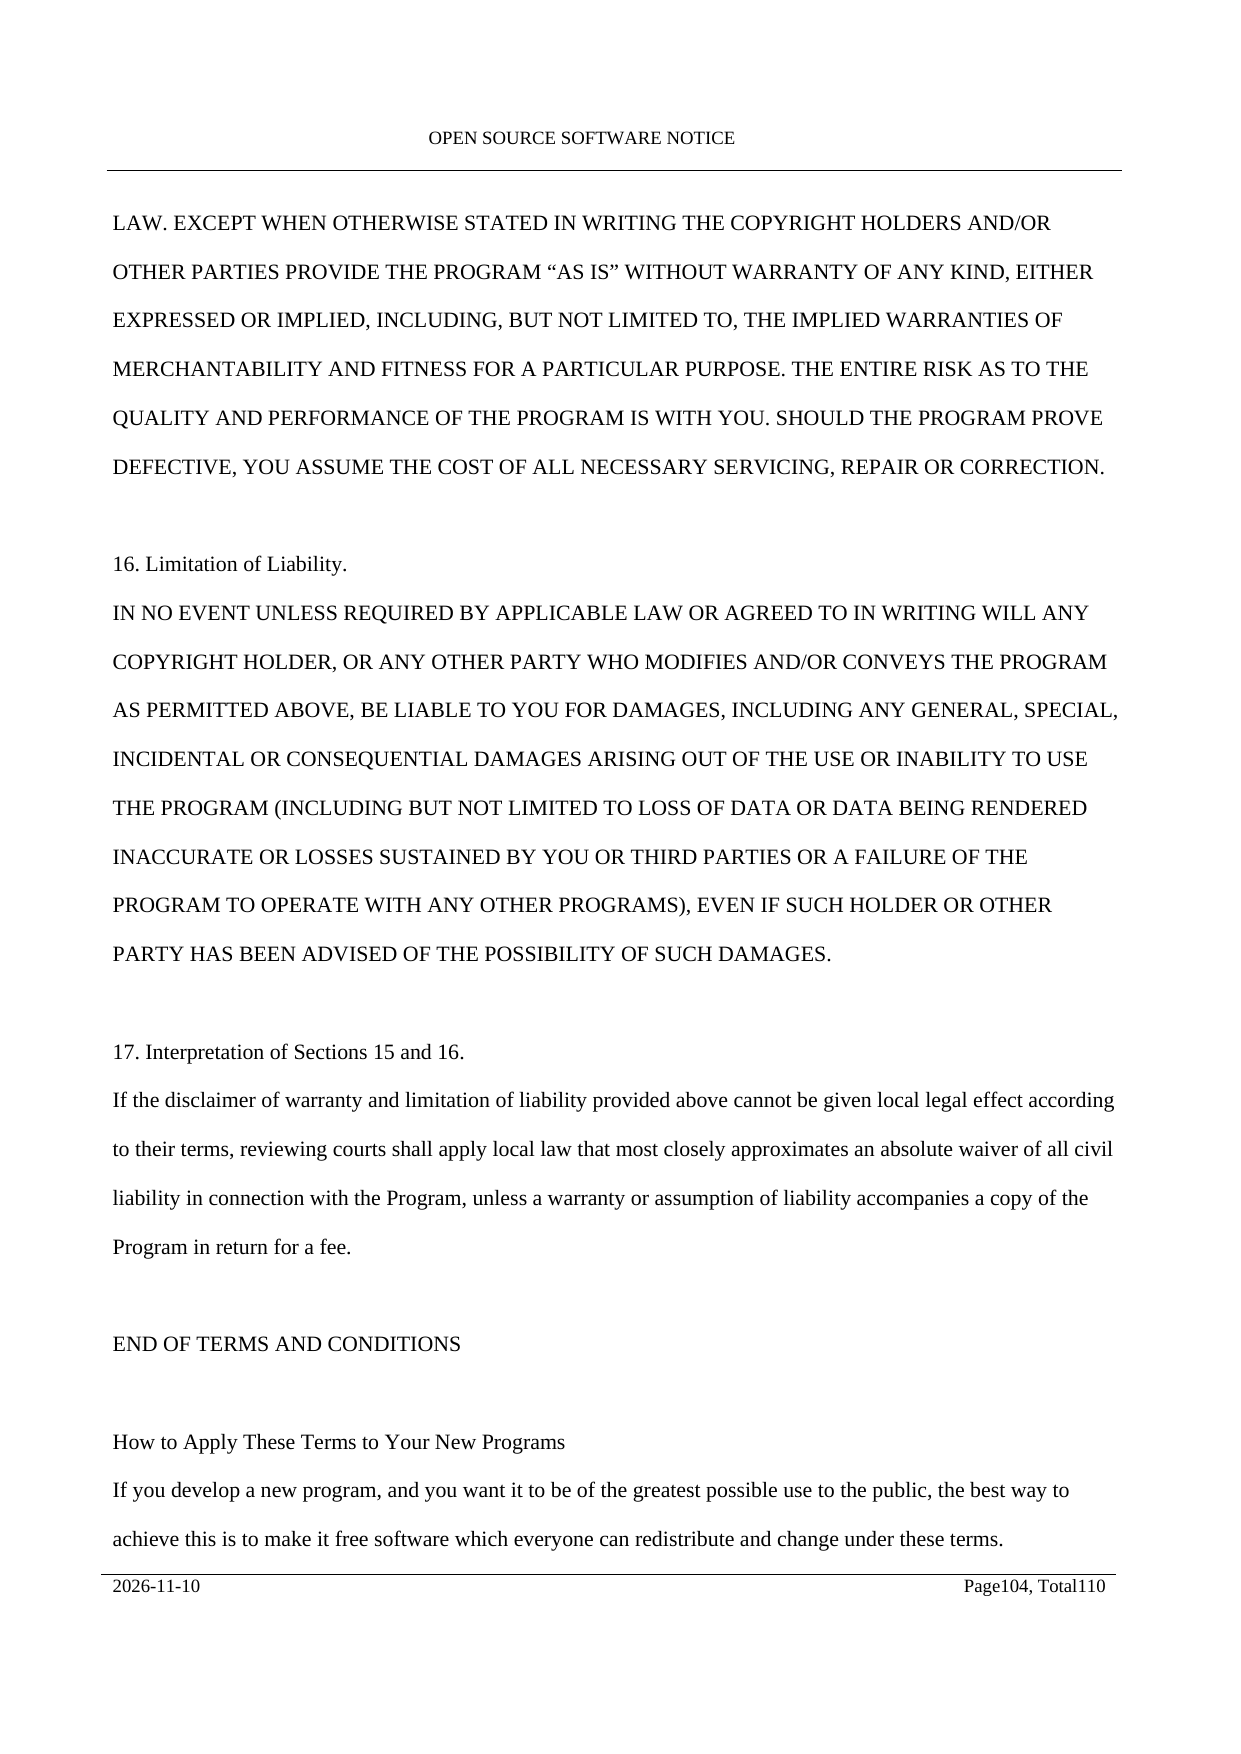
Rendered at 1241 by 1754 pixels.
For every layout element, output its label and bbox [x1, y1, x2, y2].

text [112, 206, 1128, 1555]
